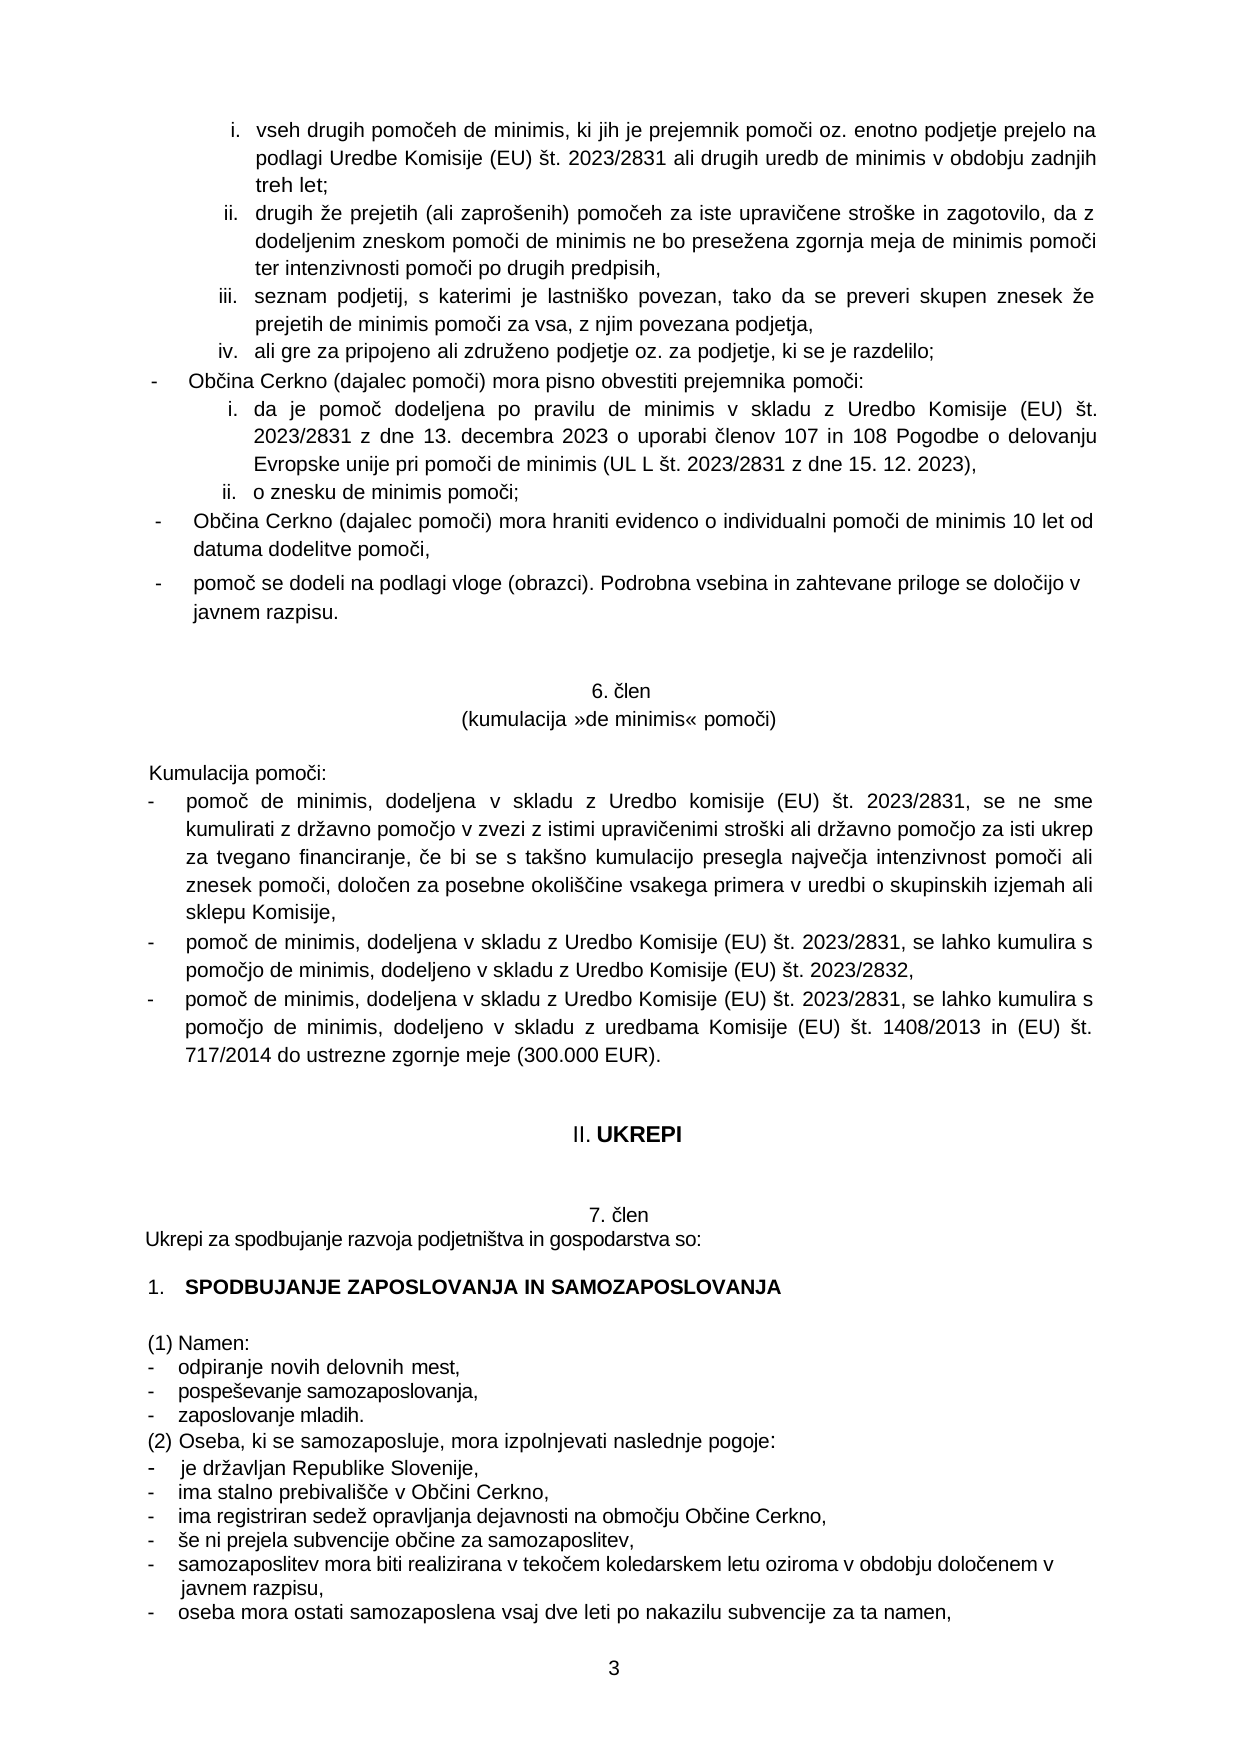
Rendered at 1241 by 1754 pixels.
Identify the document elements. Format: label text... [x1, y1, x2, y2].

list drugih že prejetih (ali zaprošenih) pomočeh za iste upravičene stroške in zagotovilo, da z dodeljenim zneskom pomoči de minimis ne bo presežena zgornja meja de minimis pomoči ter intenzivnosti pomoči po drugih predpisih, [224, 201, 1096, 280]
list SPODBUJANJE ZAPOSLOVANJA IN SAMOZAPOSLOVANJA [147, 1274, 1228, 1298]
list pomoč de minimis, dodeljena v skladu z Uredbo Komisije (EU) št. 2023/2831, se lahko kumulira s pomočjo de minimis, dodeljeno v skladu z uredbama Komisije (EU) št. 1408/2013 in (EU) št. 717/2014 do ustrezne zgornje meje (300.000 EUR). [147, 986, 1094, 1066]
list oseba mora ostati samozaposlena vsaj dve leti po nakazilu subvencije za ta namen, [147, 1600, 1228, 1624]
list pomoč de minimis, dodeljena v skladu z Uredbo Komisije (EU) št. 2023/2831, se lahko kumulira s pomočjo de minimis, dodeljeno v skladu z Uredbo Komisije (EU) št. 2023/2832, [147, 929, 1094, 982]
list seznam podjetij, s katerimi je lastniško povezan, tako da se preveri skupen znesek že prejetih de minimis pomoči za vsa, z njim povezana podjetja, [218, 284, 1096, 336]
list pomoč de minimis, dodeljena v skladu z Uredbo komisije (EU) št. 2023/2831, se ne sme kumulirati z državno pomočjo v zvezi z istimi upravičenimi stroški ali državno pomočjo za isti ukrep za tvegano financiranje, če bi se s takšno kumulacijo presegla največja intenzivnost pomoči ali znesek pomoči, določen za posebne okoliščine vsakega primera v uredbi o skupinskih izjemah ali sklepu Komisije, [147, 789, 1093, 924]
list Namen: [147, 1331, 1228, 1355]
list samozaposlitev mora biti realizirana v tekočem koledarskem letu oziroma v obdobju določenem v [147, 1552, 1228, 1576]
list ali gre za pripojeno ali združeno podjetje oz. za podjetje, ki se je razdelilo; [218, 340, 1228, 363]
list ima registriran sedež opravljanja dejavnosti na območju Občine Cerkno, [147, 1504, 1228, 1528]
list vseh drugih pomočeh de minimis, ki jih je prejemnik pomoči oz. enotno podjetje prejelo na podlagi Uredbe Komisije (EU) št. 2023/2831 ali drugih uredb de minimis v obdobju zadnjih treh let; [230, 118, 1097, 197]
list (2) Oseba, ki se samozaposluje, mora izpolnjevati naslednje pogoje: [147, 1427, 1228, 1453]
list pospeševanje samozaposlovanja, [147, 1379, 1228, 1403]
list zaposlovanje mladih. [147, 1403, 1228, 1427]
list še ni prejela subvencije občine za samozaposlitev, [147, 1528, 1228, 1552]
text - je državljan Republike Slovenije, [147, 1453, 1228, 1480]
list Občina Cerkno (dajalec pomoči) mora hraniti evidenco o individualni pomoči de minimis 10 let od datuma dodelitve pomoči, [154, 509, 1095, 561]
list o znesku de minimis pomoči; [222, 480, 1228, 504]
text javnem razpisu, [147, 1576, 1228, 1600]
list člen [588, 1203, 1228, 1227]
list odpiranje novih delovnih mest, [147, 1355, 1228, 1379]
text (kumulacija »de minimis« pomoči) [461, 707, 1228, 731]
text Ukrepi za spodbujanje razvoja podjetništva in gospodarstva so: [0, 1227, 1228, 1251]
text Kumulacija pomoči: [149, 760, 1228, 784]
list pomoč se dodeli na podlagi vloge (obrazci). Podrobna vsebina in zahtevane priloge se določijo v [155, 570, 1095, 594]
list člen [591, 679, 1228, 703]
list da je pomoč dodeljena po pravilu de minimis v skladu z Uredbo Komisije (EU) št. 2023/2831 z dne 13. decembra 2023 o uporabi členov 107 in 108 Pogodbe o delovanju Evropske unije pri pomoči de minimis (UL L št. 2023/2831 z dne 15. 12. 2023), [228, 397, 1097, 476]
list Občina Cerkno (dajalec pomoči) mora pisno obvestiti prejemnika pomoči: [151, 368, 1228, 392]
list ima stalno prebivališče v Občini Cerkno, [147, 1480, 1228, 1504]
text javnem razpisu. [193, 599, 1095, 623]
list UKREPI [572, 1121, 1228, 1148]
